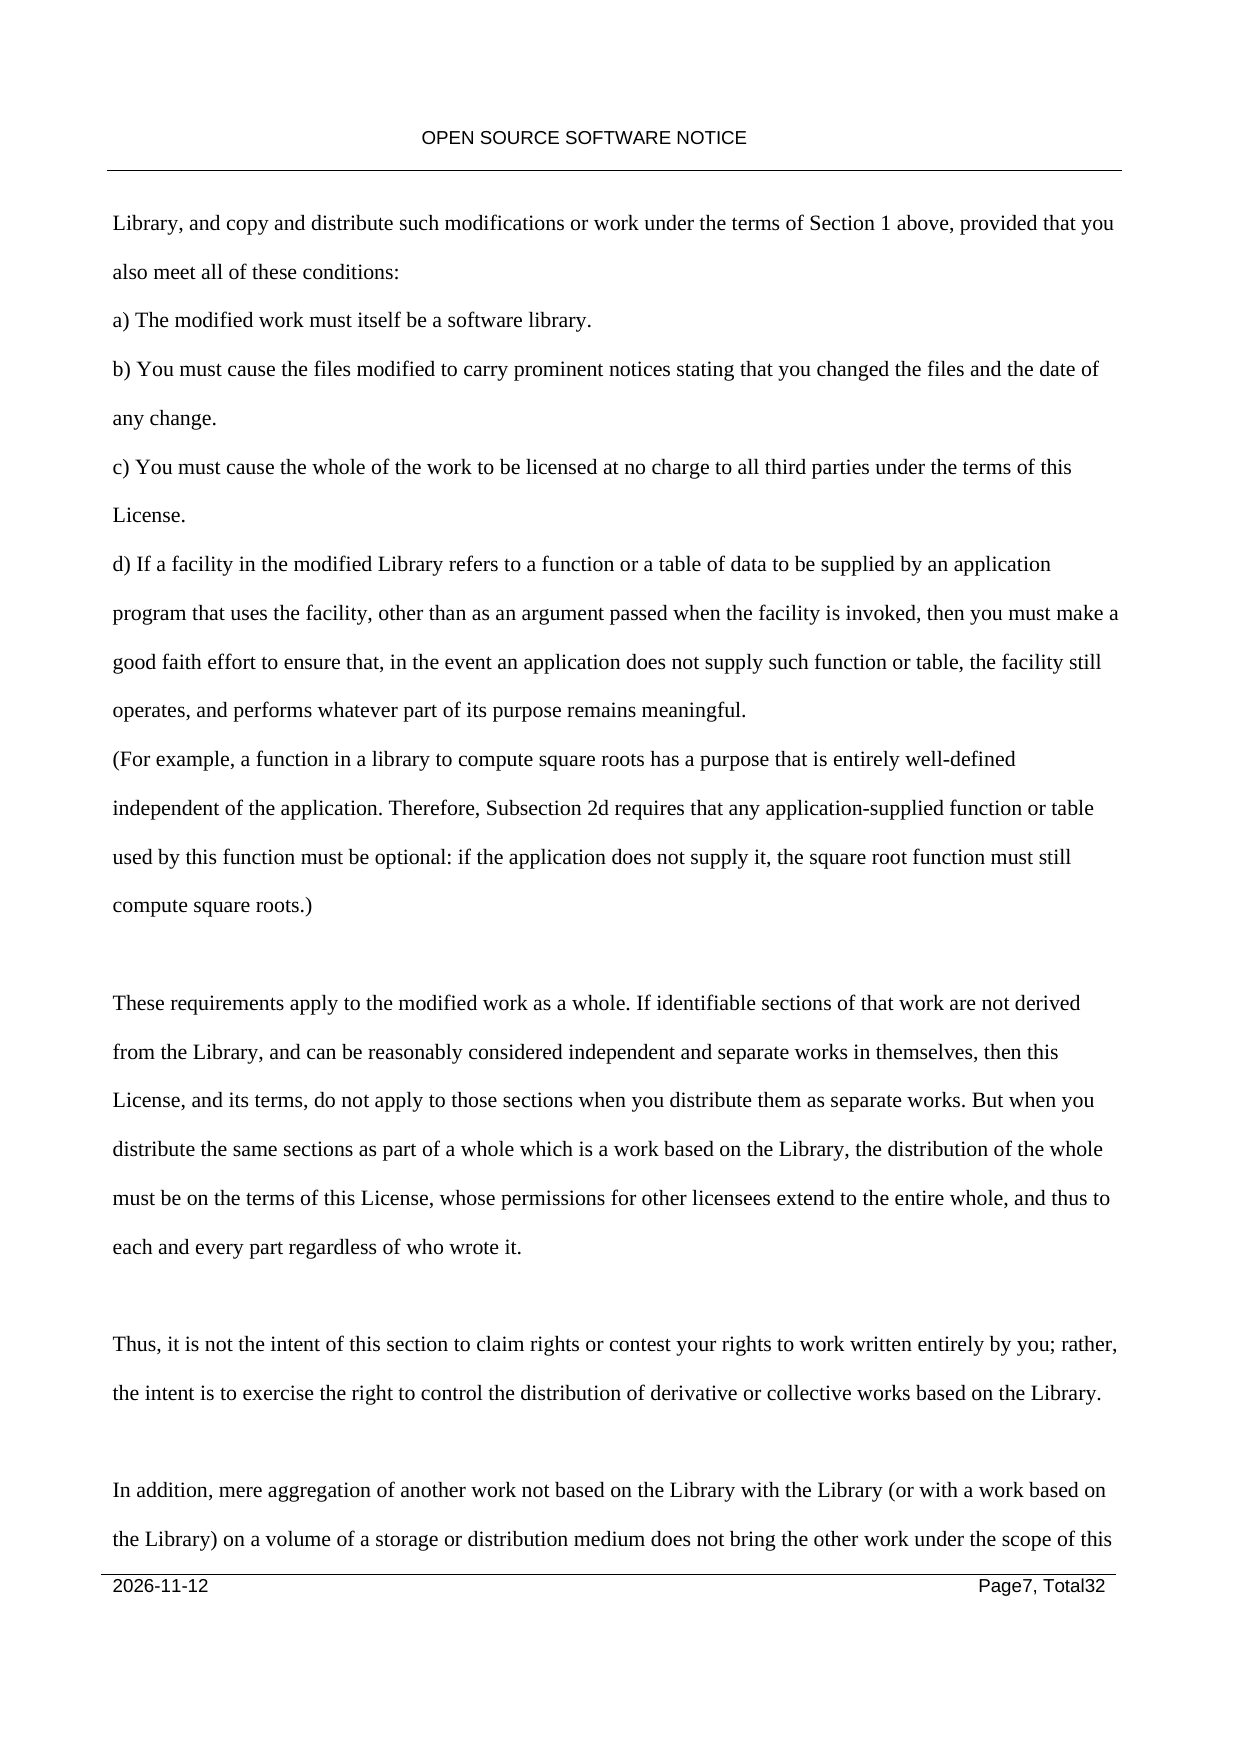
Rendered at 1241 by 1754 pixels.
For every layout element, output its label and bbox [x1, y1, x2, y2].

text [112, 206, 1128, 1555]
